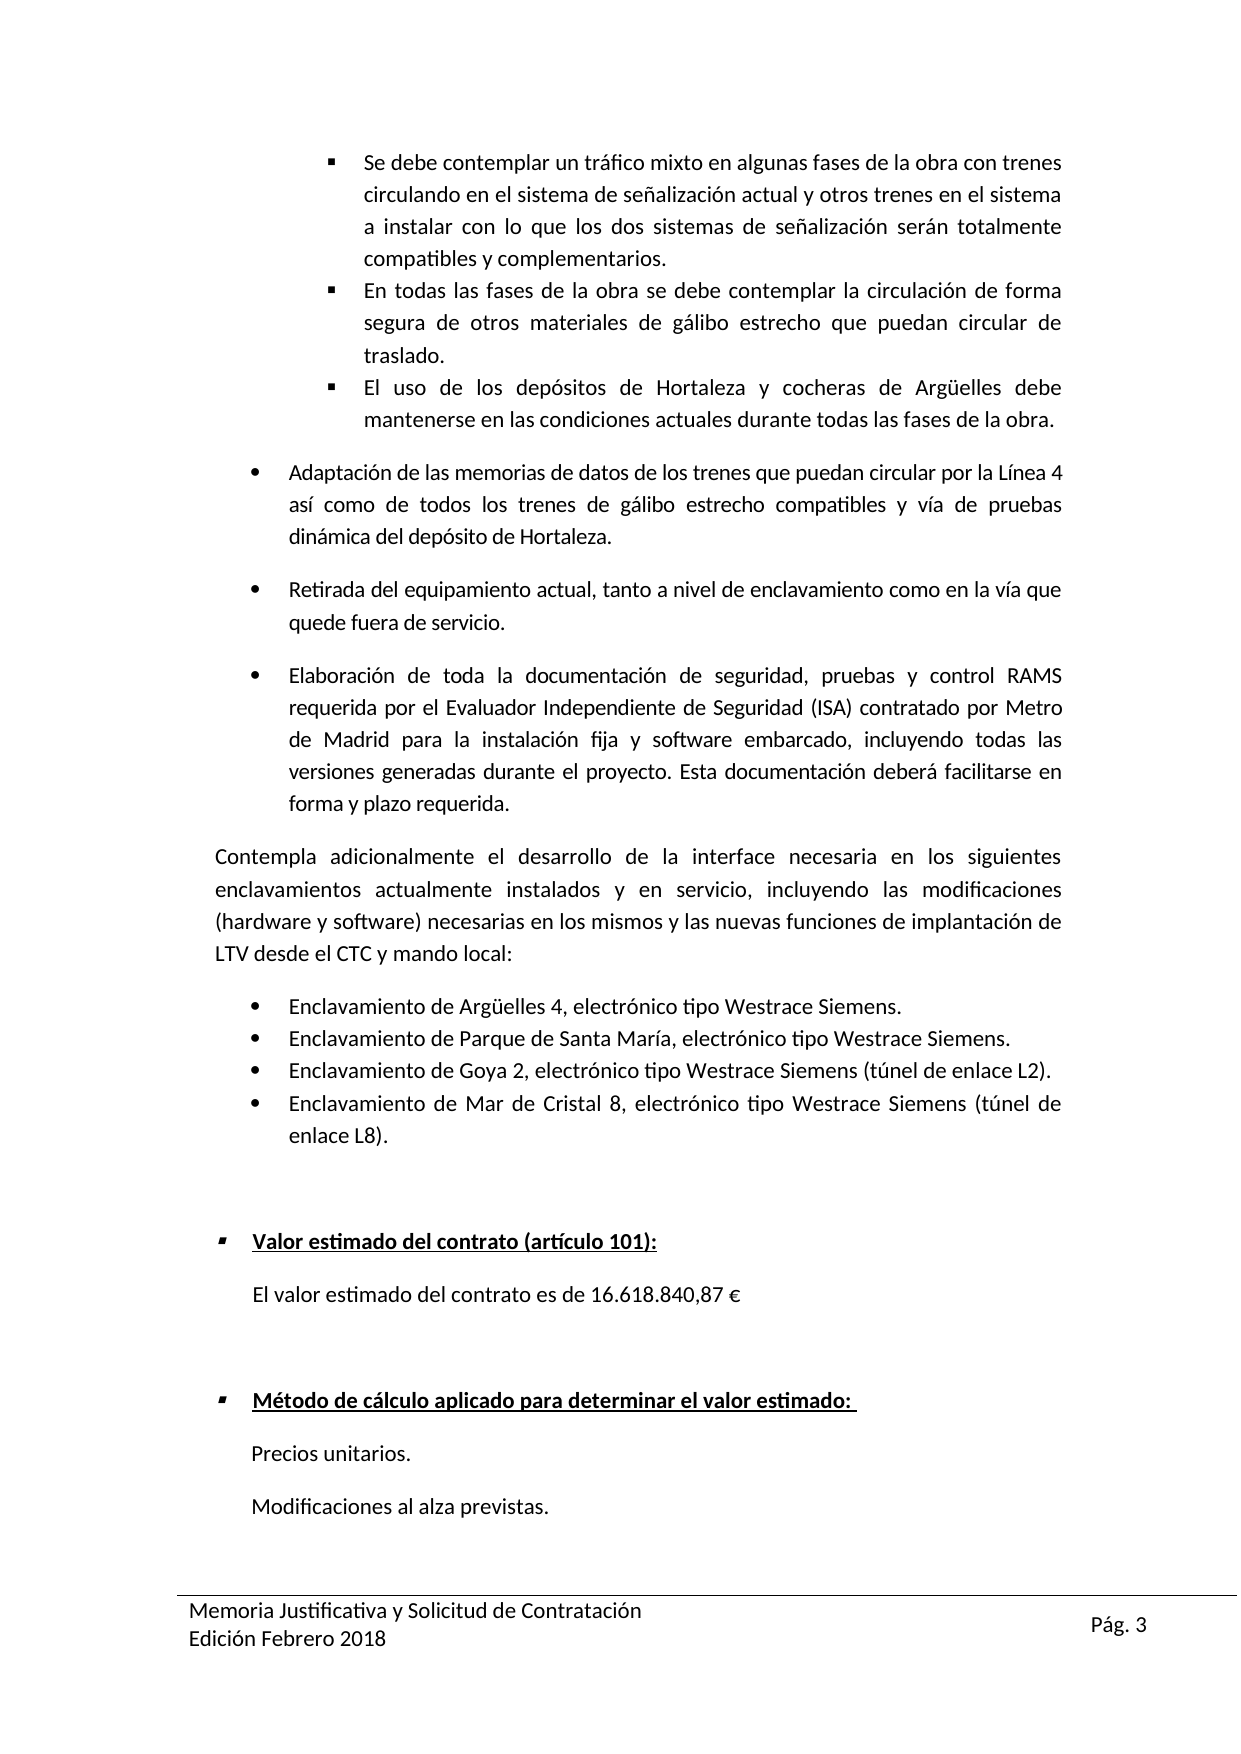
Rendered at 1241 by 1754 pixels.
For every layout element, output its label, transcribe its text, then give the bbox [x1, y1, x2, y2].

list Valor estimado del contrato (artículo 101): [215, 1227, 1063, 1255]
text Contempla adicionalmente el desarrollo de la interface necesaria en los siguientes enclavamientos actualmente instalados y en servicio, incluyendo las modificaciones (hardware y software) necesarias en los mismos y las nuevas funciones de implantación de LTV desde el CTC y mando local: [215, 842, 1063, 967]
list Adaptación de las memorias de datos de los trenes que puedan circular por la Línea 4 así como de todos los trenes de gálibo estrecho compatibles y vía de pruebas dinámica del depósito de Hortaleza. [251, 458, 1063, 551]
list Se debe contemplar un tráfico mixto en algunas fases de la obra con trenes circulando en el sistema de señalización actual y otros trenes en el sistema a instalar con lo que los dos sistemas de señalización serán totalmente compatibles y complementarios. [326, 148, 1063, 272]
list Enclavamiento de Parque de Santa María, electrónico tipo Westrace Siemens. [251, 1024, 1063, 1052]
list Enclavamiento de Goya 2, electrónico tipo Westrace Siemens (túnel de enlace L2). [251, 1056, 1063, 1084]
list Método de cálculo aplicado para determinar el valor estimado: [215, 1386, 1063, 1414]
list Retirada del equipamiento actual, tanto a nivel de enclavamiento como en la vía que quede fuera de servicio. [251, 576, 1063, 636]
list Elaboración de toda la documentación de seguridad, pruebas y control RAMS requerida por el Evaluador Independiente de Seguridad (ISA) contratado por Metro de Madrid para la instalación fija y software embarcado, incluyendo todas las versiones generadas durante el proyecto. Esta documentación deberá facilitarse en forma y plazo requerida. [251, 661, 1063, 817]
list Enclavamiento de Mar de Cristal 8, electrónico tipo Westrace Siemens (túnel de enlace L8). [251, 1089, 1063, 1149]
text Modificaciones al alza previstas. [251, 1492, 1063, 1520]
list En todas las fases de la obra se debe contemplar la circulación de forma segura de otros materiales de gálibo estrecho que puedan circular de traslado. [326, 276, 1063, 369]
list El uso de los depósitos de Hortaleza y cocheras de Argüelles debe mantenerse en las condiciones actuales durante todas las fases de la obra. [326, 373, 1063, 433]
text El valor estimado del contrato es de 16.618.840,87 € [252, 1280, 1063, 1308]
text Precios unitarios. [251, 1439, 1063, 1467]
list Enclavamiento de Argüelles 4, electrónico tipo Westrace Siemens. [251, 992, 1063, 1020]
